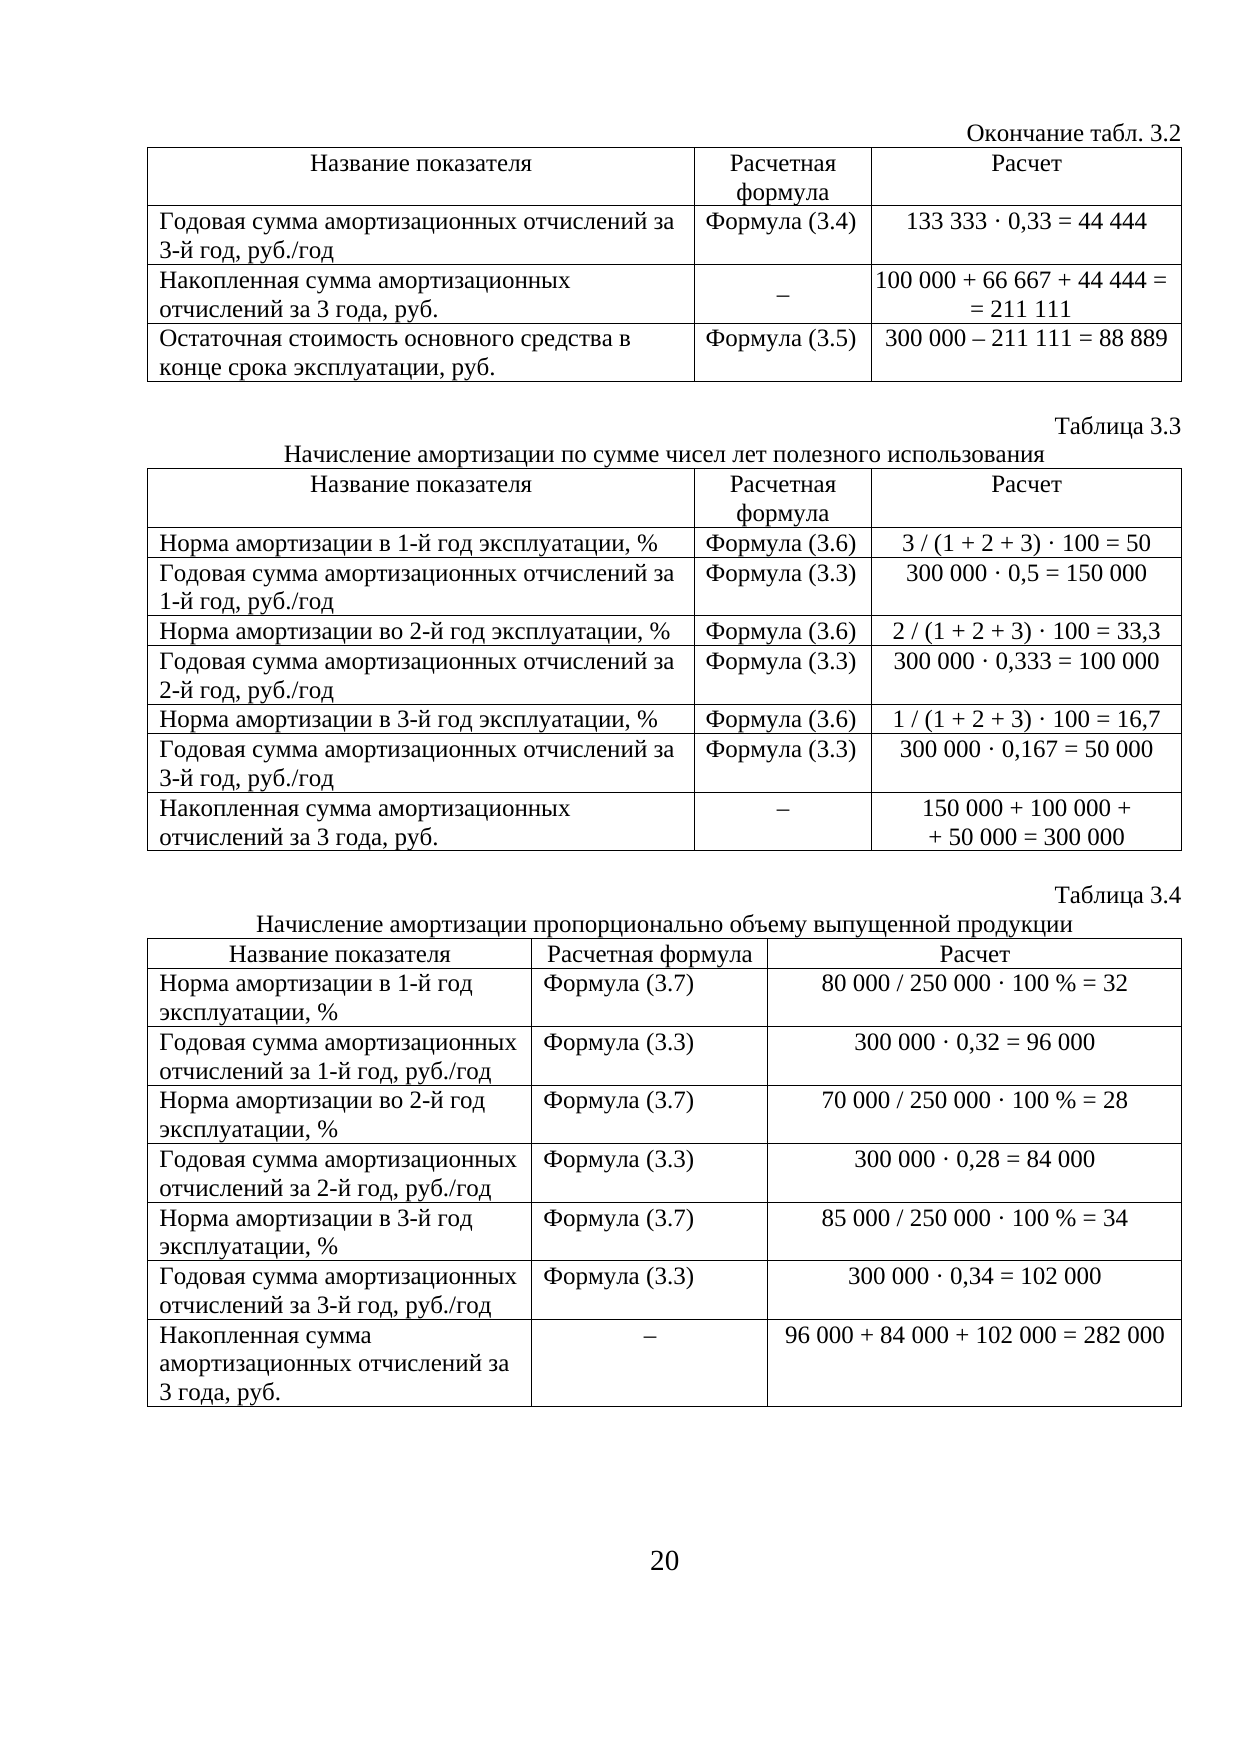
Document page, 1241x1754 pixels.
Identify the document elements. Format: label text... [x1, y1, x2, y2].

table_cell 300 000 · 0,32 = 96 000 [768, 1027, 1181, 1084]
table_cell Остаточная стоимость основного средства в конце срока эксплуатации, руб. [148, 324, 694, 381]
table_cell Формула (3.3) [695, 558, 871, 615]
table_header Расчетная формула [532, 939, 767, 967]
table_cell 85 000 / 250 000 · 100 % = 34 [768, 1203, 1181, 1260]
table_header Расчет [872, 469, 1181, 527]
table_cell Норма амортизации в 1-й год эксплуатации, % [148, 528, 694, 557]
text Начисление амортизации по сумме чисел лет полезного использования [148, 439, 1181, 468]
table_cell – [695, 265, 871, 322]
table_header Расчетная формула [695, 469, 871, 527]
table_cell Формула (3.4) [695, 206, 871, 264]
table_cell Формула (3.3) [695, 734, 871, 792]
text Таблица 3.3 [148, 411, 1181, 439]
table_cell Накопленная сумма амортизационных отчислений за 3 года, руб. [148, 1320, 531, 1406]
table_header Расчет [872, 148, 1181, 205]
table_cell Накопленная сумма амортизационных отчислений за 3 года, руб. [148, 793, 694, 850]
table_cell 3 / (1 + 2 + 3) · 100 = 50 [872, 528, 1181, 557]
table_cell Формула (3.6) [695, 528, 871, 557]
table_cell 300 000 · 0,28 = 84 000 [768, 1144, 1181, 1202]
table_cell Норма амортизации во 2-й год эксплуатации, % [148, 1086, 531, 1143]
table_cell 2 / (1 + 2 + 3) · 100 = 33,3 [872, 616, 1181, 645]
table_cell 100 000 + 66 667 + 44 444 = = 211 111 [872, 265, 1181, 322]
table_cell 300 000 · 0,167 = 50 000 [872, 734, 1181, 792]
table_cell Годовая сумма амортизационных отчислений за 1-й год, руб./год [148, 1027, 531, 1084]
table_cell Норма амортизации в 3-й год эксплуатации, % [148, 1203, 531, 1260]
table_cell 300 000 · 0,333 = 100 000 [872, 646, 1181, 703]
table_cell Формула (3.6) [695, 705, 871, 733]
table_cell Формула (3.7) [532, 1086, 767, 1143]
table_cell 300 000 – 211 111 = 88 889 [872, 324, 1181, 381]
table_header Название показателя [148, 939, 531, 967]
table_cell Формула (3.7) [532, 1203, 767, 1260]
text Начисление амортизации пропорционально объему выпущенной продукции [148, 909, 1181, 938]
table_cell Норма амортизации в 3-й год эксплуатации, % [148, 705, 694, 733]
table_cell Годовая сумма амортизационных отчислений за 3-й год, руб./год [148, 206, 694, 264]
table_cell Формула (3.3) [532, 1027, 767, 1084]
text Окончание табл. 3.2 [148, 118, 1181, 147]
table_cell – [532, 1320, 767, 1406]
table_cell Годовая сумма амортизационных отчислений за 2-й год, руб./год [148, 646, 694, 703]
table_cell 96 000 + 84 000 + 102 000 = 282 000 [768, 1320, 1181, 1406]
table_header Расчет [768, 939, 1181, 967]
table_cell Формула (3.6) [695, 616, 871, 645]
table_cell – [695, 793, 871, 850]
table_header Название показателя [148, 469, 694, 527]
table_cell 300 000 · 0,34 = 102 000 [768, 1261, 1181, 1319]
table_cell Норма амортизации во 2-й год эксплуатации, % [148, 616, 694, 645]
table_cell Формула (3.3) [532, 1144, 767, 1202]
table_cell 150 000 + 100 000 + + 50 000 = 300 000 [872, 793, 1181, 850]
table_cell 1 / (1 + 2 + 3) · 100 = 16,7 [872, 705, 1181, 733]
table_cell Формула (3.5) [695, 324, 871, 381]
table_cell Накопленная сумма амортизационных отчислений за 3 года, руб. [148, 265, 694, 322]
table_header Название показателя [148, 148, 694, 205]
table_cell 80 000 / 250 000 · 100 % = 32 [768, 969, 1181, 1026]
table_cell Годовая сумма амортизационных отчислений за 2-й год, руб./год [148, 1144, 531, 1202]
table_cell Годовая сумма амортизационных отчислений за 3-й год, руб./год [148, 1261, 531, 1319]
table_cell Годовая сумма амортизационных отчислений за 3-й год, руб./год [148, 734, 694, 792]
table_cell 300 000 · 0,5 = 150 000 [872, 558, 1181, 615]
table_cell Формула (3.7) [532, 969, 767, 1026]
table_cell Формула (3.3) [695, 646, 871, 703]
table_cell 133 333 · 0,33 = 44 444 [872, 206, 1181, 264]
table_header Расчетная формула [695, 148, 871, 205]
table_cell 70 000 / 250 000 · 100 % = 28 [768, 1086, 1181, 1143]
table_cell Норма амортизации в 1-й год эксплуатации, % [148, 969, 531, 1026]
text Таблица 3.4 [148, 880, 1181, 909]
table_cell Формула (3.3) [532, 1261, 767, 1319]
table_cell Годовая сумма амортизационных отчислений за 1-й год, руб./год [148, 558, 694, 615]
